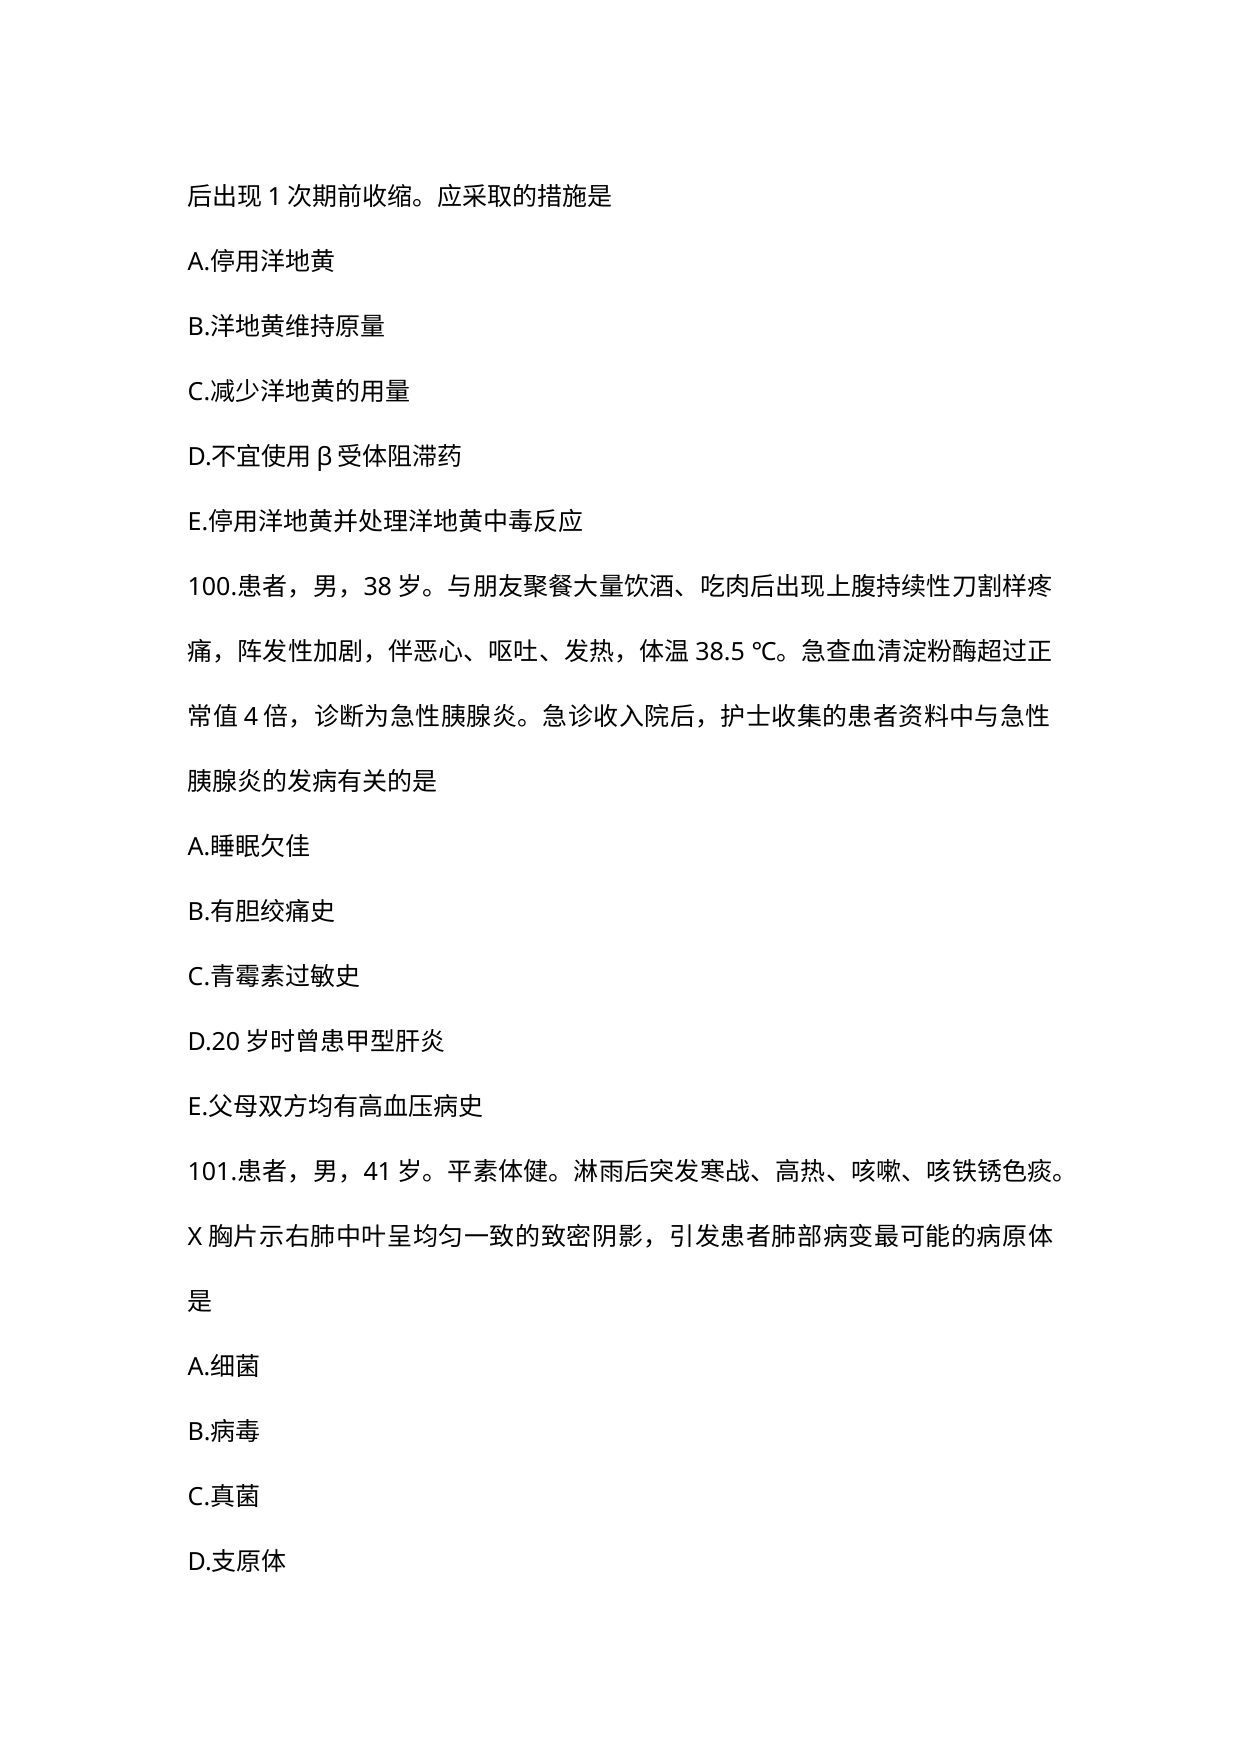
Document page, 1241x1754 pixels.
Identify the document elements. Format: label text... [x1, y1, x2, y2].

text B.洋地黄维持原量 [187, 292, 1053, 357]
text A.停用洋地黄 [187, 227, 1053, 292]
text E.父母双方均有高血压病史 [187, 1072, 1053, 1137]
text A.睡眠欠佳 [187, 812, 1053, 877]
text 101.患者，男，41岁。平素体健。淋雨后突发寒战、高热、咳嗽、咳铁锈色痰。X胸片示右肺中叶呈均匀一致的致密阴影，引发患者肺部病变最可能的病原体是 [187, 1137, 1053, 1332]
text A.细菌 [187, 1332, 1053, 1397]
text C.真菌 [187, 1462, 1053, 1527]
text E.停用洋地黄并处理洋地黄中毒反应 [187, 487, 1053, 552]
text B.有胆绞痛史 [187, 877, 1053, 942]
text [187, 162, 1053, 227]
text D.不宜使用β受体阻滞药 [187, 422, 1053, 487]
text B.病毒 [187, 1397, 1053, 1462]
text C.青霉素过敏史 [187, 942, 1053, 1007]
text C.减少洋地黄的用量 [187, 357, 1053, 422]
text D.支原体 [187, 1527, 1053, 1592]
text 100.患者，男，38岁。与朋友聚餐大量饮酒、吃肉后出现上腹持续性刀割样疼痛，阵发性加剧，伴恶心、呕吐、发热，体温38.5 ℃。急查血清淀粉酶超过正常值4倍，诊断为急性胰腺炎。急诊收入院后，护士收集的患者资料中与急性胰腺炎的发病有关的是 [187, 552, 1053, 812]
text D.20岁时曾患甲型肝炎 [187, 1007, 1053, 1072]
